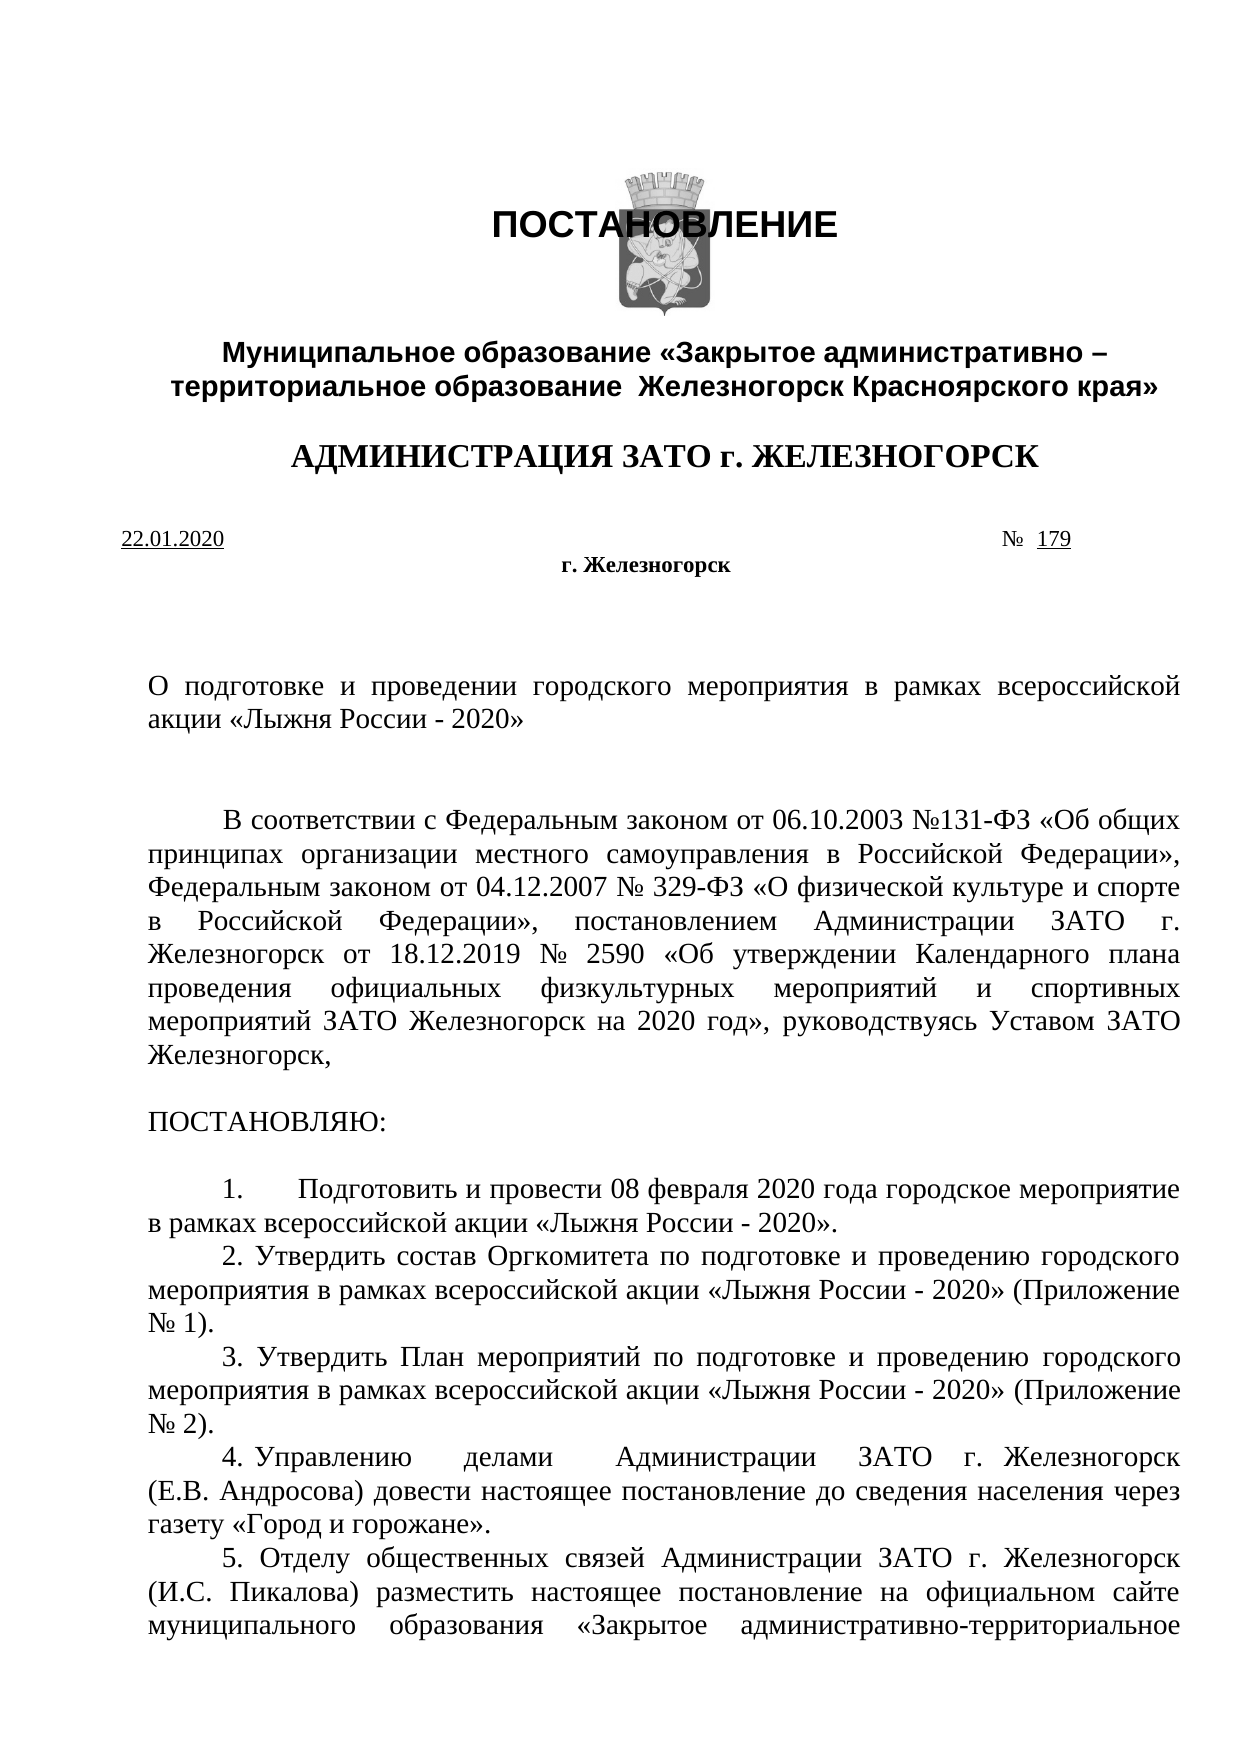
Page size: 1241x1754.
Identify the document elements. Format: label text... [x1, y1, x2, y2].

subtitle АДМИНИСТРАЦИЯ ЗАТО г. ЖЕЛЕЗНОГОРСК [149, 436, 1180, 474]
text г. Железногорск [121, 551, 1171, 577]
text 22.01.2020 № 179 [121, 524, 1171, 551]
text 3. Утвердить План мероприятий по подготовке и проведению городского мероприятия в рамках всероссийской акции «Лыжня России - 2020» (Приложение № 2). [148, 1339, 1181, 1439]
text 2. Утвердить состав Оргкомитета по подготовке и проведению городского мероприятия в рамках всероссийской акции «Лыжня России - 2020» (Приложение № 1). [148, 1238, 1181, 1339]
list Подготовить и провести 08 февраля 2020 года городское мероприятие в рамках всероссийской акции «Лыжня России - 2020». [148, 1171, 1181, 1238]
text Муниципальное образование «Закрытое административно – территориальное образование Железногорск Красноярского края» [149, 335, 1180, 402]
text ПОСТАНОВЛЯЮ: [148, 1104, 1181, 1138]
text ПОСТАНОВЛЕНИЕ [149, 202, 1180, 245]
text 4. Управлению делами Администрации ЗАТО г. Железногорск (Е.В. Андросова) довести настоящее постановление до сведения населения через газету «Город и горожане». [148, 1439, 1181, 1540]
text О подготовке и проведении городского мероприятия в рамках всероссийской акции «Лыжня России - 2020» [148, 668, 1181, 735]
text В соответствии с Федеральным законом от 06.10.2003 №131-ФЗ «Об общих принципах организации местного самоуправления в Российской Федерации», Федеральным законом от 04.12.2007 № 329-ФЗ «О физической культуре и спорте в Российской Федерации», постановлением Администрации ЗАТО г. Железногорск от 18.12.2019 № 2590 «Об утверждении Календарного плана проведения официальных физкультурных мероприятий и спортивных мероприятий ЗАТО Железногорск на 2020 год», руководствуясь Уставом ЗАТО Железногорск, [148, 802, 1181, 1071]
